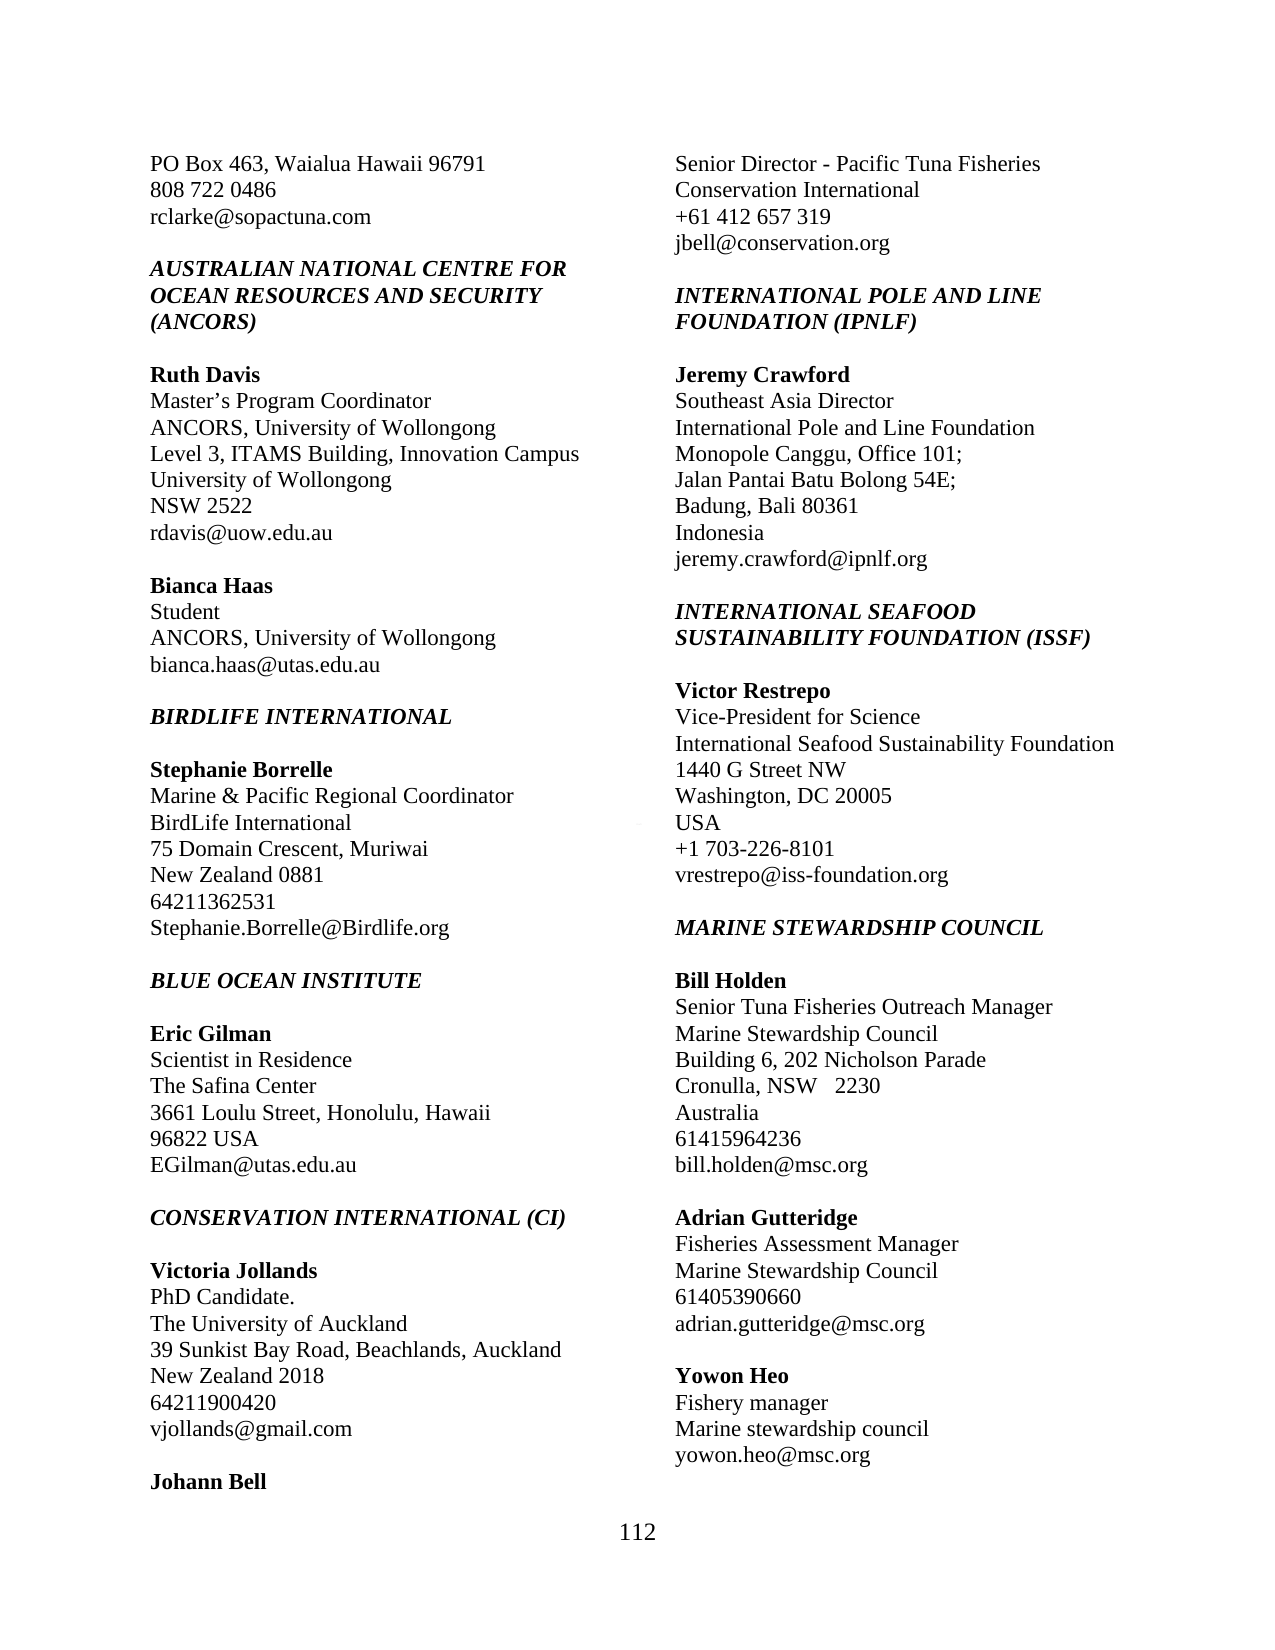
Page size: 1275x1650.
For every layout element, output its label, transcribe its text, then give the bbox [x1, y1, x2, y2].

text Eric Gilman [150, 1020, 600, 1046]
text rclarke@sopactuna.com [150, 203, 600, 229]
text vjollands@gmail.com [150, 1415, 600, 1441]
text INTERNATIONAL SEAFOOD SUSTAINABILITY FOUNDATION (ISSF) [675, 598, 1125, 651]
text Victor Restrepo [675, 677, 1125, 703]
text bianca.haas@utas.edu.au [150, 651, 600, 677]
text Scientist in Residence [150, 1046, 600, 1072]
text Southeast Asia Director [675, 387, 1125, 413]
text Stephanie.Borrelle@Birdlife.org [150, 914, 600, 941]
text vrestrepo@iss-foundation.org [675, 862, 1125, 888]
text Conservation International [675, 176, 1125, 203]
text Senior Director - Pacific Tuna Fisheries [675, 150, 1125, 176]
text 64211362531 [150, 888, 600, 914]
text 75 Domain Crescent, Muriwai New Zealand 0881 [150, 835, 600, 888]
text Bill Holden [675, 967, 1125, 993]
text Stephanie Borrelle [150, 756, 600, 782]
text Marine Stewardship Council [675, 1257, 1125, 1283]
text MARINE STEWARDSHIP COUNCIL [675, 914, 1125, 941]
text The University of Auckland [150, 1309, 600, 1336]
text Student [150, 598, 600, 624]
text BLUE OCEAN INSTITUTE [150, 967, 600, 993]
text +1 703-226-8101 [675, 835, 1125, 862]
text Adrian Gutteridge [675, 1204, 1125, 1231]
text ANCORS, University of Wollongong [150, 413, 600, 440]
text Senior Tuna Fisheries Outreach Manager [675, 993, 1125, 1020]
text Monopole Canggu, Office 101; Jalan Pantai Batu Bolong 54E; Badung, Bali 80361 Indonesia [675, 440, 1125, 545]
text Vice-President for Science [675, 703, 1125, 730]
text CONSERVATION INTERNATIONAL (CI) [150, 1204, 600, 1231]
text bill.holden@msc.org [675, 1151, 1125, 1178]
text Bianca Haas [150, 572, 600, 598]
text Level 3, ITAMS Building, Innovation Campus University of Wollongong NSW 2522 [150, 440, 600, 519]
text Johann Bell [150, 1468, 600, 1494]
text Yowon Heo [675, 1362, 1125, 1389]
text jbell@conservation.org [675, 229, 1125, 255]
text ANCORS, University of Wollongong [150, 624, 600, 651]
text Ruth Davis [150, 361, 600, 387]
text The Safina Center [150, 1072, 600, 1099]
text INTERNATIONAL POLE AND LINE FOUNDATION (IPNLF) [675, 282, 1125, 334]
text Fishery manager [675, 1389, 1125, 1415]
text jeremy.crawford@ipnlf.org [675, 545, 1125, 572]
text International Seafood Sustainability Foundation [675, 730, 1125, 756]
text Marine Stewardship Council [675, 1020, 1125, 1046]
text Victoria Jollands [150, 1257, 600, 1283]
text PhD Candidate. [150, 1283, 600, 1309]
text yowon.heo@msc.org [675, 1441, 1125, 1468]
text 61415964236 [675, 1125, 1125, 1151]
text Marine stewardship council [675, 1415, 1125, 1441]
text BIRDLIFE INTERNATIONAL [150, 703, 600, 730]
text Fisheries Assessment Manager [675, 1231, 1125, 1257]
text International Pole and Line Foundation [675, 413, 1125, 440]
text Master’s Program Coordinator [150, 387, 600, 413]
text EGilman@utas.edu.au [150, 1151, 600, 1178]
text Building 6, 202 Nicholson Parade Cronulla, NSW 2230 Australia [675, 1046, 1125, 1125]
text 39 Sunkist Bay Road, Beachlands, Auckland New Zealand 2018 [150, 1336, 600, 1389]
text AUSTRALIAN NATIONAL CENTRE FOR OCEAN RESOURCES AND SECURITY (ANCORS) [150, 255, 600, 334]
text adrian.gutteridge@msc.org [675, 1309, 1125, 1336]
text Jeremy Crawford [675, 361, 1125, 387]
text 3661 Loulu Street, Honolulu, Hawaii 96822 USA [150, 1099, 600, 1151]
text BirdLife International [150, 809, 600, 835]
text rdavis@uow.edu.au [150, 519, 600, 545]
text 61405390660 [675, 1283, 1125, 1309]
text PO Box 463, Waialua Hawaii 96791 [150, 150, 600, 176]
text 64211900420 [150, 1389, 600, 1415]
text Marine & Pacific Regional Coordinator [150, 782, 600, 809]
text 808 722 0486 [150, 176, 600, 203]
text 1440 G Street NW Washington, DC 20005 USA [675, 756, 1125, 835]
text +61 412 657 319 [675, 203, 1125, 229]
